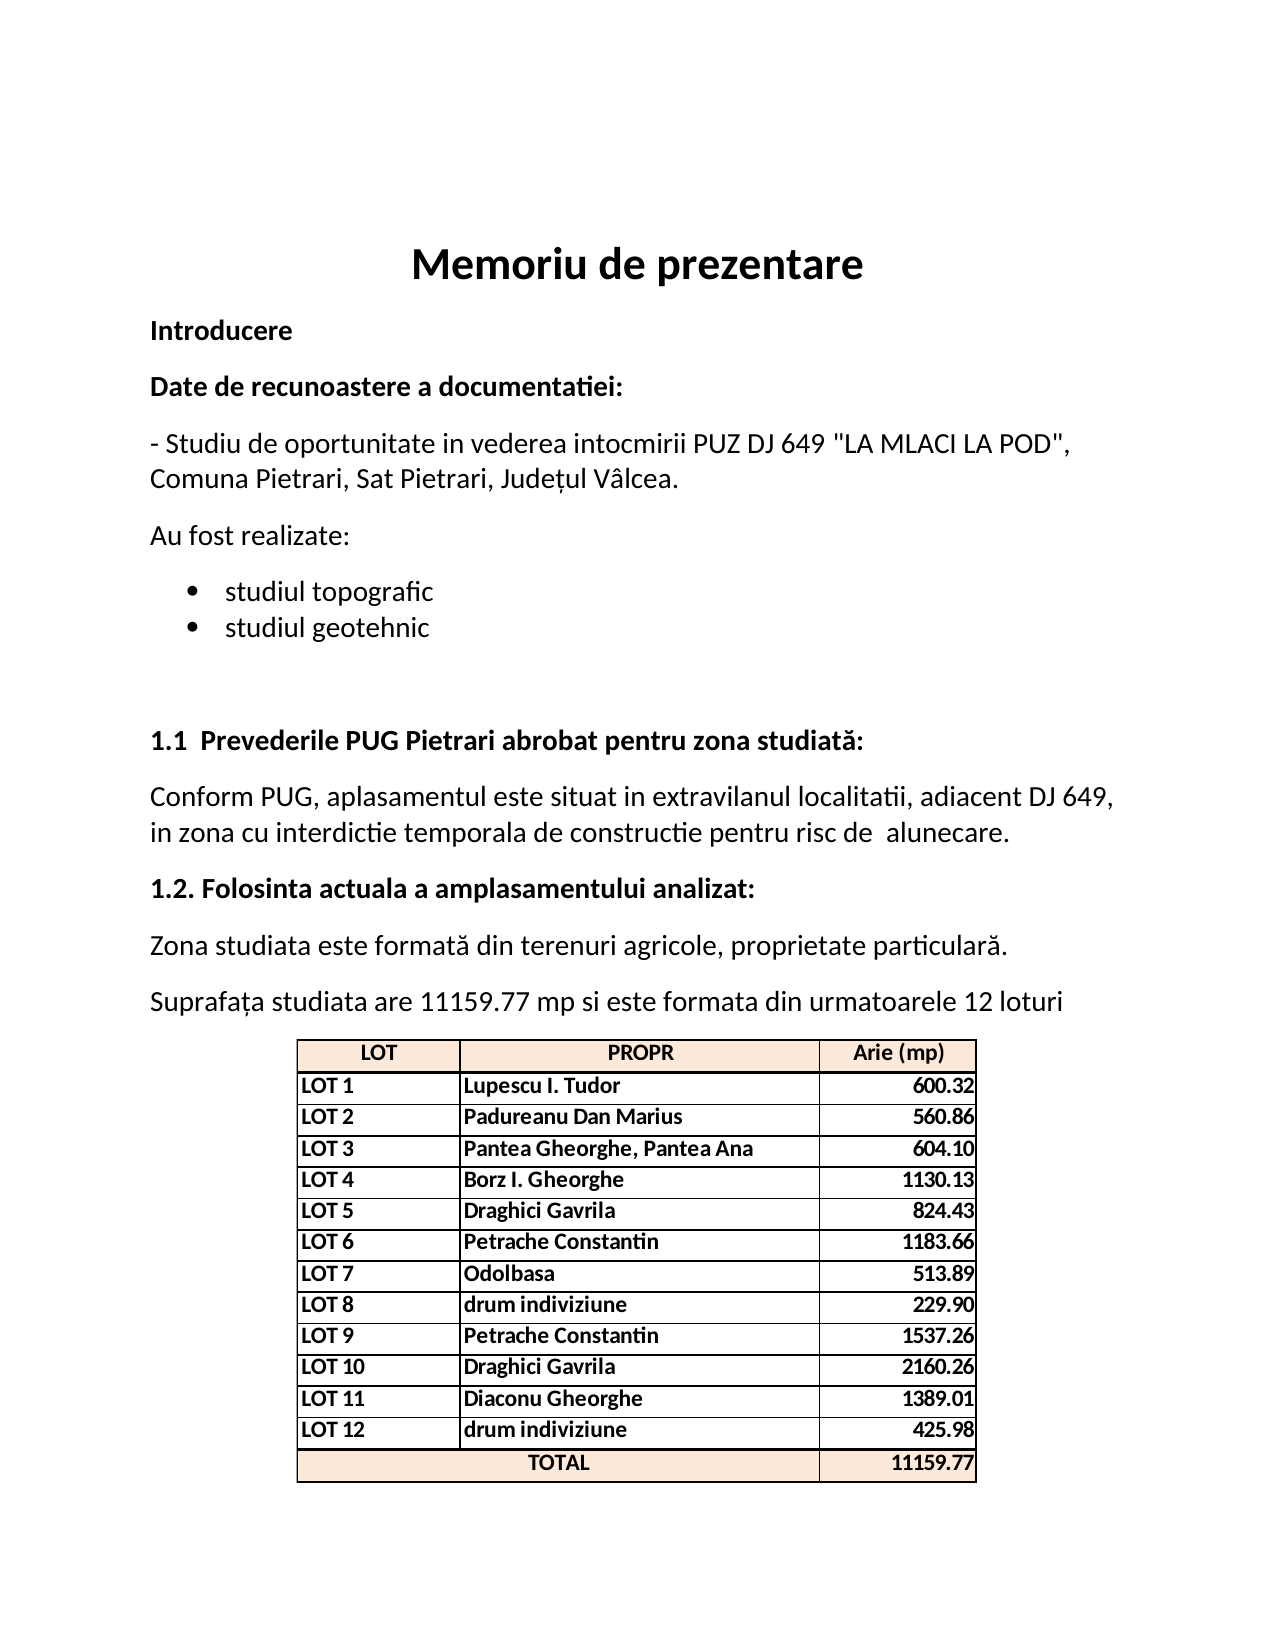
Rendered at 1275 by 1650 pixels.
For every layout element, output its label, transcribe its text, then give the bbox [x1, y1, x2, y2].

list studiul geotehnic [187, 609, 1125, 644]
text Suprafața studiata are 11159.77 mp si este formata din urmatoarele 12 loturi [150, 983, 1125, 1019]
text Au fost realizate: [150, 517, 1125, 552]
text Introducere [150, 312, 1125, 347]
text Conform PUG, aplasamentul este situat in extravilanul localitatii, adiacent DJ 649, in zona cu interdictie temporala de constructie pentru risc de alunecare. [150, 778, 1125, 849]
text 1.2. Folosinta actuala a amplasamentului analizat: [150, 870, 1125, 906]
text 1.1 Prevederile PUG Pietrari abrobat pentru zona studiată: [150, 722, 1125, 757]
text Zona studiata este formată din terenuri agricole, proprietate particulară. [150, 927, 1125, 962]
text - Studiu de oportunitate in vederea intocmirii PUZ DJ 649 "LA MLACI LA POD", Comuna Pietrari, Sat Pietrari, Județul Vâlcea. [150, 425, 1125, 496]
text Date de recunoastere a documentatiei: [150, 368, 1125, 404]
text Memoriu de prezentare [150, 235, 1125, 291]
list studiul topografic [187, 573, 1125, 609]
